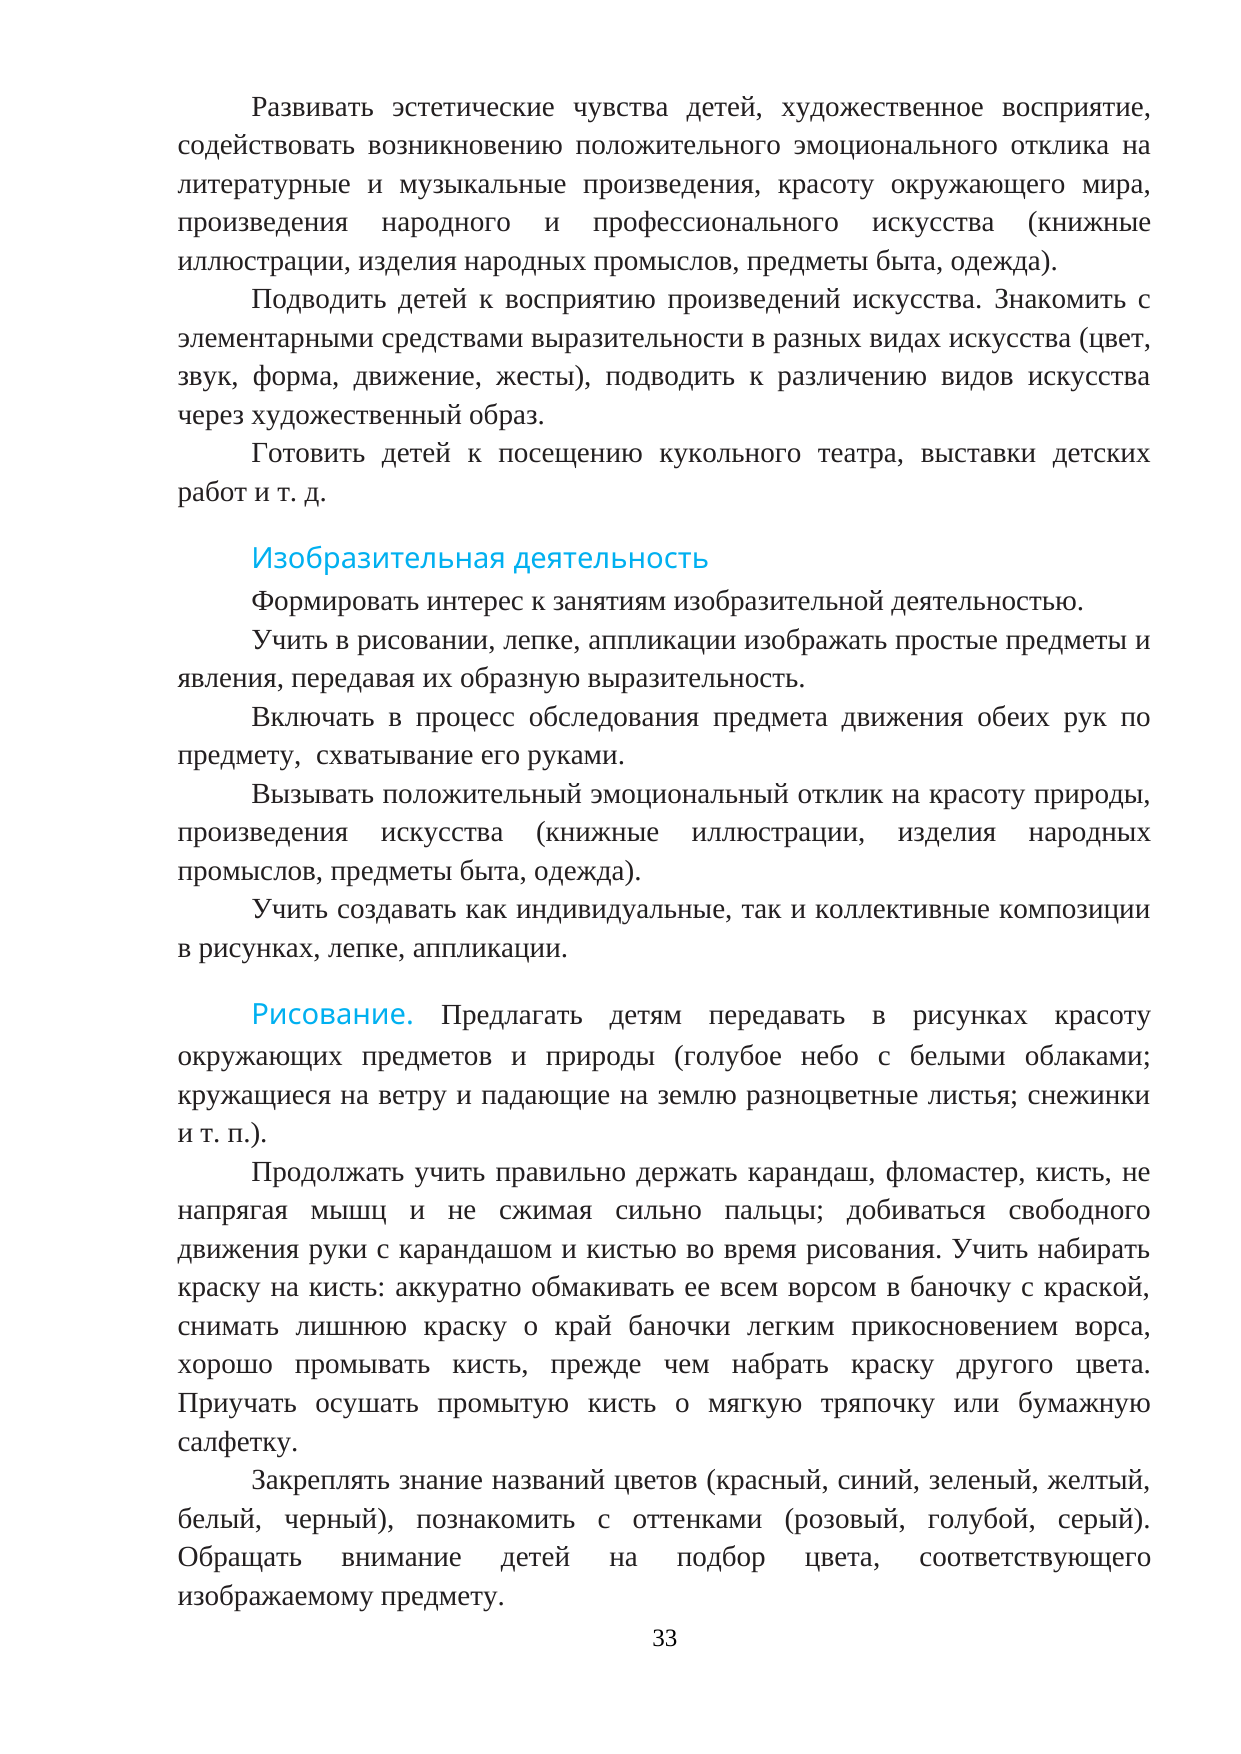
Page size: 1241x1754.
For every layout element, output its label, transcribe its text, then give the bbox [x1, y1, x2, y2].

text Продолжать учить правильно держать карандаш, фломастер, кисть, не напрягая мышц и не сжимая сильно пальцы; добиваться свободного движения руки с карандашом и кистью во время рисования. Учить набирать краску на кисть: аккуратно обмакивать ее всем ворсом в баночку с краской, снимать лишнюю краску о край баночки легким прикосновением ворса, хорошо промывать кисть, прежде чем набрать краску другого цвета. Приучать осушать промытую кисть о мягкую тряпочку или бумажную салфетку. [177, 1154, 1152, 1457]
text Учить в рисовании, лепке, аппликации изображать простые предметы и явления, передавая их образную выразительность. [177, 622, 1152, 694]
text Закреплять знание названий цветов (красный, синий, зеленый, желтый, белый, черный), познакомить с оттенками (розовый, голубой, серый). Обращать внимание детей на подбор цвета, соответствующего изображаемому предмету. [177, 1462, 1152, 1611]
text Вызывать положительный эмоциональный отклик на красоту природы, произведения искусства (книжные иллюстрации, изделия народных промыслов, предметы быта, одежда). [177, 776, 1152, 887]
text Развивать эстетические чувства детей, художественное восприятие, содействовать возникновению положительного эмоционального отклика на литературные и музыкальные произведения, красоту окружающего мира, произведения народного и профессионального искусства (книжные иллюстрации, изделия народных промыслов, предметы быта, одежда). [177, 89, 1152, 276]
text Изобразительная деятельность [177, 538, 1152, 577]
text Учить создавать как индивидуальные, так и коллективные композиции в рисунках, лепке, аппликации. [177, 892, 1152, 964]
text Рисование. Предлагать детям передавать в рисунках красоту окружающих предметов и природы (голубое небо с белыми облаками; кружащиеся на ветру и падающие на землю разноцветные листья; снежинки и т. п.). [177, 994, 1152, 1149]
text Готовить детей к посещению кукольного театра, выставки детских работ и т. д. [177, 436, 1152, 508]
text Подводить детей к восприятию произведений искусства. Знакомить с элементарными средствами выразительности в разных видах искусства (цвет, звук, форма, движение, жесты), подводить к различению видов искусства через художественный образ. [177, 281, 1152, 431]
text Включать в процесс обследования предмета движения обеих рук по предмету, схватывание его руками. [177, 699, 1152, 771]
text Формировать интерес к занятиям изобразительной деятельностью. [177, 583, 1152, 617]
